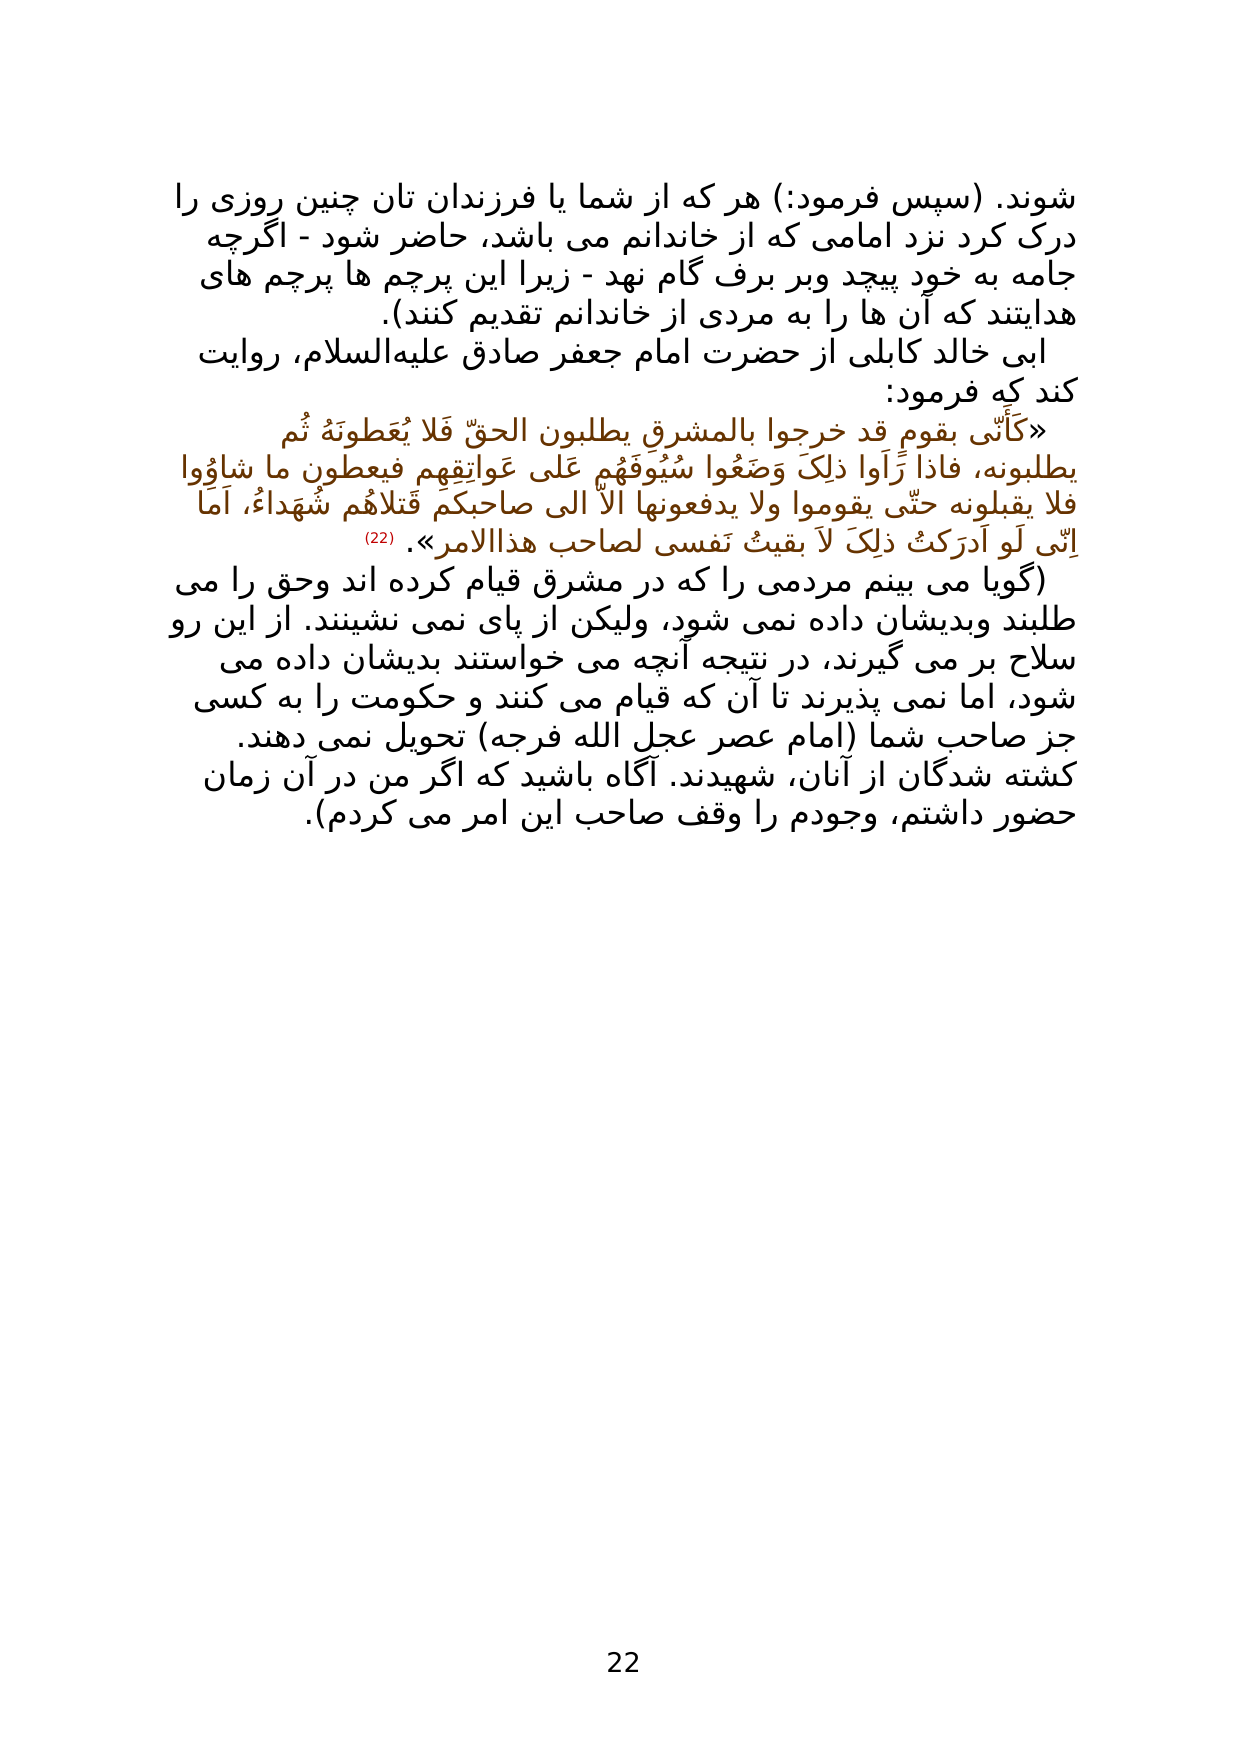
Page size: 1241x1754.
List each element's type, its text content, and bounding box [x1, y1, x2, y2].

text (گويا مى بينم مردمى را که در مشرق قيام کرده اند وحق را مى طلبند وبديشان داده نمى شود، وليکن از پاى نمى نشينند. از اين رو سلاح بر مى گيرند، در نتيجه آنچه مى خواستند بديشان داده مى شود، اما نمى پذيرند تا آن که قيام مى کنند و حکومت را به کسى جز صاحب شما (امام عصر عجل الله فرجه) تحويل نمى دهند. کشته شدگان از آنان، شهيدند. آگاه باشيد که اگر من در آن زمان حضور داشتم، وجودم را وقف صاحب اين امر مى کردم). [169, 561, 1078, 833]
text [169, 177, 1078, 333]
text «کَأَنّى بقومٍ قد خرجوا بالمشرقِ يطلبون الحقّ فَلا يُعَطونَهُ ثُم يطلبونه، فاذا رَاَوا ذلِکَ وَضَعُوا سُيُوفَهُم عَلى عَواتِقِهِم فيعطون ما شاوُِوا فلا يقبلونه حتّى يقوموا ولا يدفعونها الاّ الى صاحبکم قَتلاهُم شُهَداءُ، اَما اِنّى لَو اَدرَکتُ ذلِکَ لاَ بقيتُ نَفسى لصاحب هذاالامر». (22) [169, 410, 1078, 561]
text ابى خالد کابلى از حضرت امام جعفر صادق عليه‌السلام، روايت کند که فرمود: [169, 333, 1078, 410]
